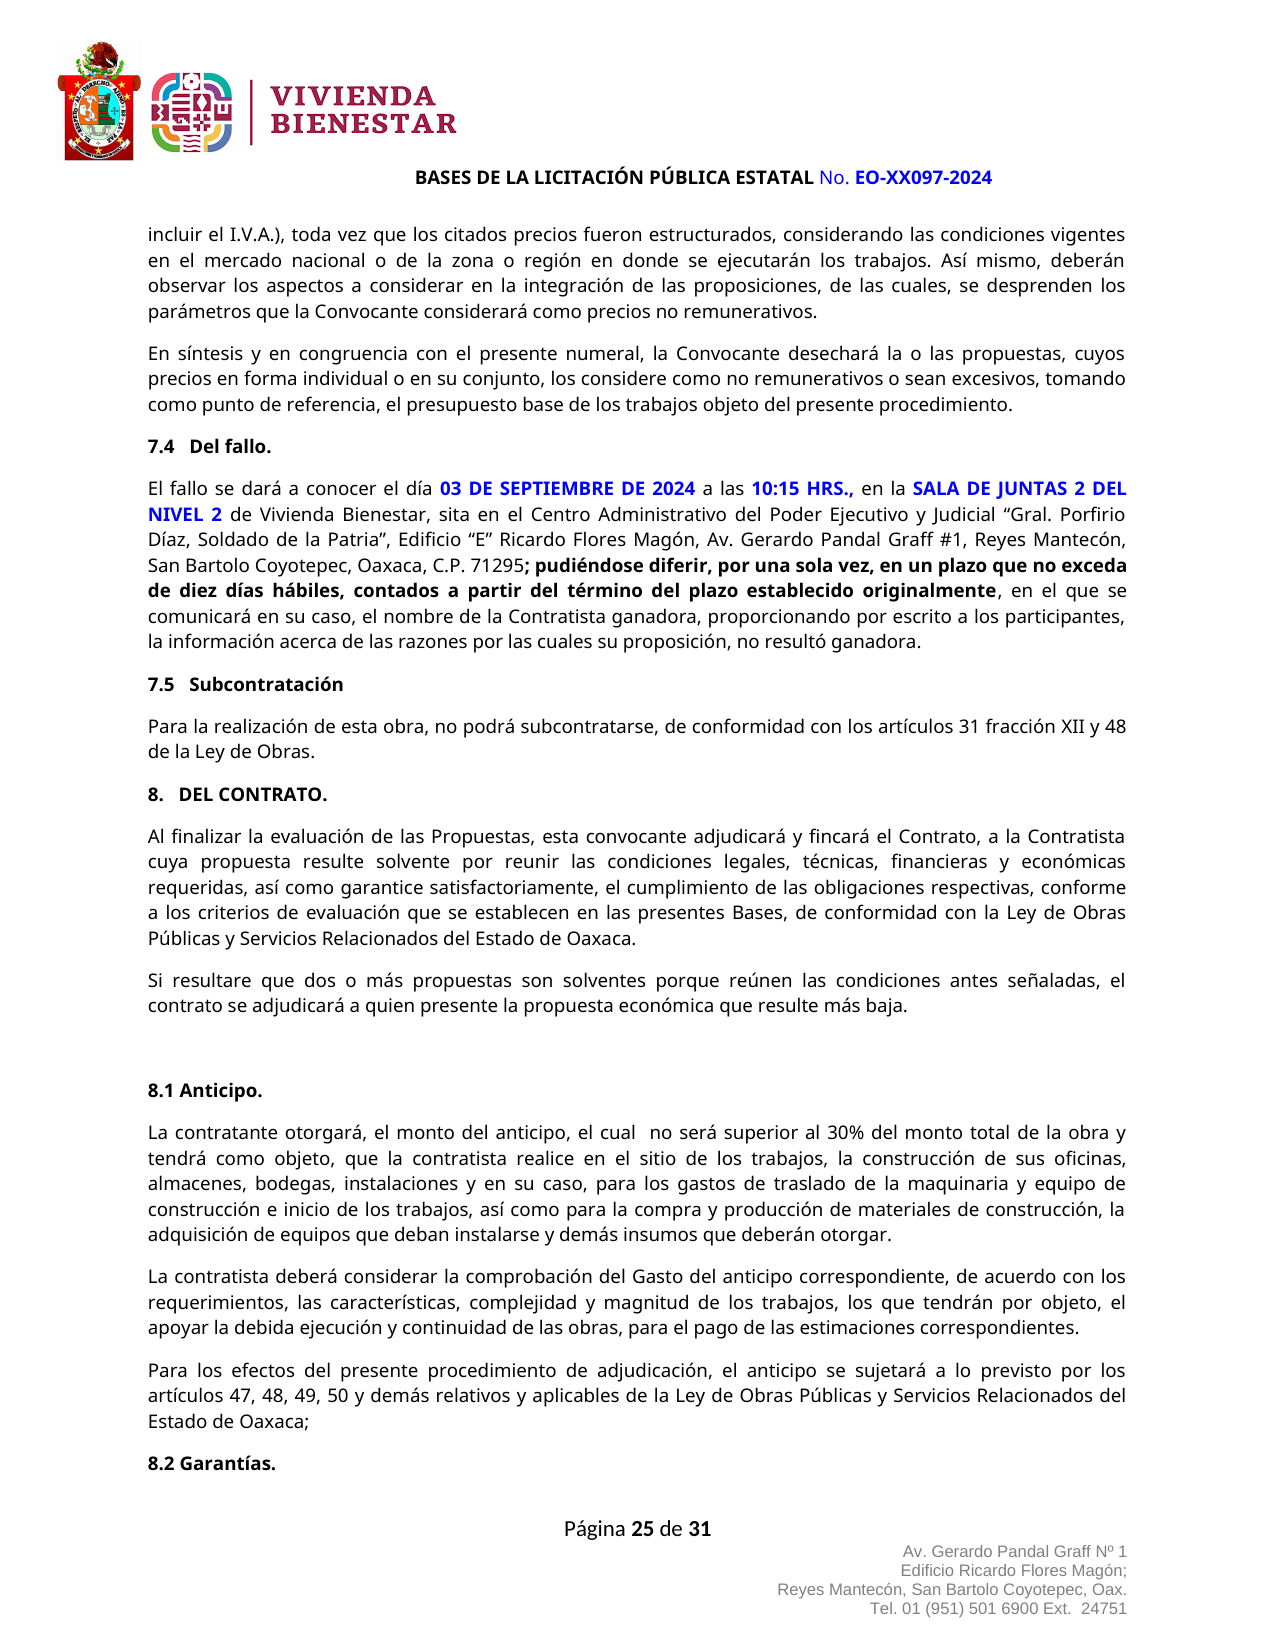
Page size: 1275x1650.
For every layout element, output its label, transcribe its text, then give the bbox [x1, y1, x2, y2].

text 7.4 Del fallo. [148, 433, 1127, 459]
text Al finalizar la evaluación de las Propuestas, esta convocante adjudicará y fincará el Contrato, a la Contratista cuya propuesta resulte solvente por reunir las condiciones legales, técnicas, financieras y económicas requeridas, así como garantice satisfactoriamente, el cumplimiento de las obligaciones respectivas, conforme a los criterios de evaluación que se establecen en las presentes Bases, de conformidad con la Ley de Obras Públicas y Servicios Relacionados del Estado de Oaxaca. [148, 823, 1127, 951]
text 7.5 Subcontratación [148, 671, 1127, 696]
text 8.1 Anticipo. [148, 1077, 1127, 1103]
text El fallo se dará a conocer el día 03 DE SEPTIEMBRE DE 2024 a las 10:15 HRS., en la SALA DE JUNTAS 2 DEL NIVEL 2 de Vivienda Bienestar, sita en el Centro Administrativo del Poder Ejecutivo y Judicial “Gral. Porfirio Díaz, Soldado de la Patria”, Edificio “E” Ricardo Flores Magón, Av. Gerardo Pandal Graff #1, Reyes Mantecón, San Bartolo Coyotepec, Oaxaca, C.P. 71295; pudiéndose diferir, por una sola vez, en un plazo que no exceda de diez días hábiles, contados a partir del término del plazo establecido originalmente, en el que se comunicará en su caso, el nombre de la Contratista ganadora, proporcionando por escrito a los participantes, la información acerca de las razones por las cuales su proposición, no resultó ganadora. [148, 476, 1127, 654]
text La contratista deberá considerar la comprobación del Gasto del anticipo correspondiente, de acuerdo con los requerimientos, las características, complejidad y magnitud de los trabajos, los que tendrán por objeto, el apoyar la debida ejecución y continuidad de las obras, para el pago de las estimaciones correspondientes. [148, 1264, 1127, 1340]
text 8. DEL CONTRATO. [148, 781, 1127, 806]
text La contratante otorgará, el monto del anticipo, el cual no será superior al 30% del monto total de la obra y tendrá como objeto, que la contratista realice en el sitio de los trabajos, la construcción de sus oficinas, almacenes, bodegas, instalaciones y en su caso, para los gastos de traslado de la maquinaria y equipo de construcción e inicio de los trabajos, así como para la compra y producción de materiales de construcción, la adquisición de equipos que deban instalarse y demás insumos que deberán otorgar. [148, 1119, 1127, 1247]
text 8.2 Garantías. [148, 1450, 1127, 1476]
text Para los efectos del presente procedimiento de adjudicación, el anticipo se sujetará a lo previsto por los artículos 47, 48, 49, 50 y demás relativos y aplicables de la Ley de Obras Públicas y Servicios Relacionados del Estado de Oaxaca; [148, 1357, 1127, 1433]
text Para la realización de esta obra, no podrá subcontratarse, de conformidad con los artículos 31 fracción XII y 48 de la Ley de Obras. [148, 713, 1127, 764]
text En síntesis y en congruencia con el presente numeral, la Convocante desechará la o las propuestas, cuyos precios en forma individual o en su conjunto, los considere como no remunerativos o sean excesivos, tomando como punto de referencia, el presupuesto base de los trabajos objeto del presente procedimiento. [148, 340, 1127, 417]
picture [147, 64, 473, 161]
picture [55, 41, 143, 163]
text Si resultare que dos o más propuestas son solventes porque reúnen las condiciones antes señaladas, el contrato se adjudicará a quien presente la propuesta económica que resulte más baja. [148, 967, 1127, 1018]
